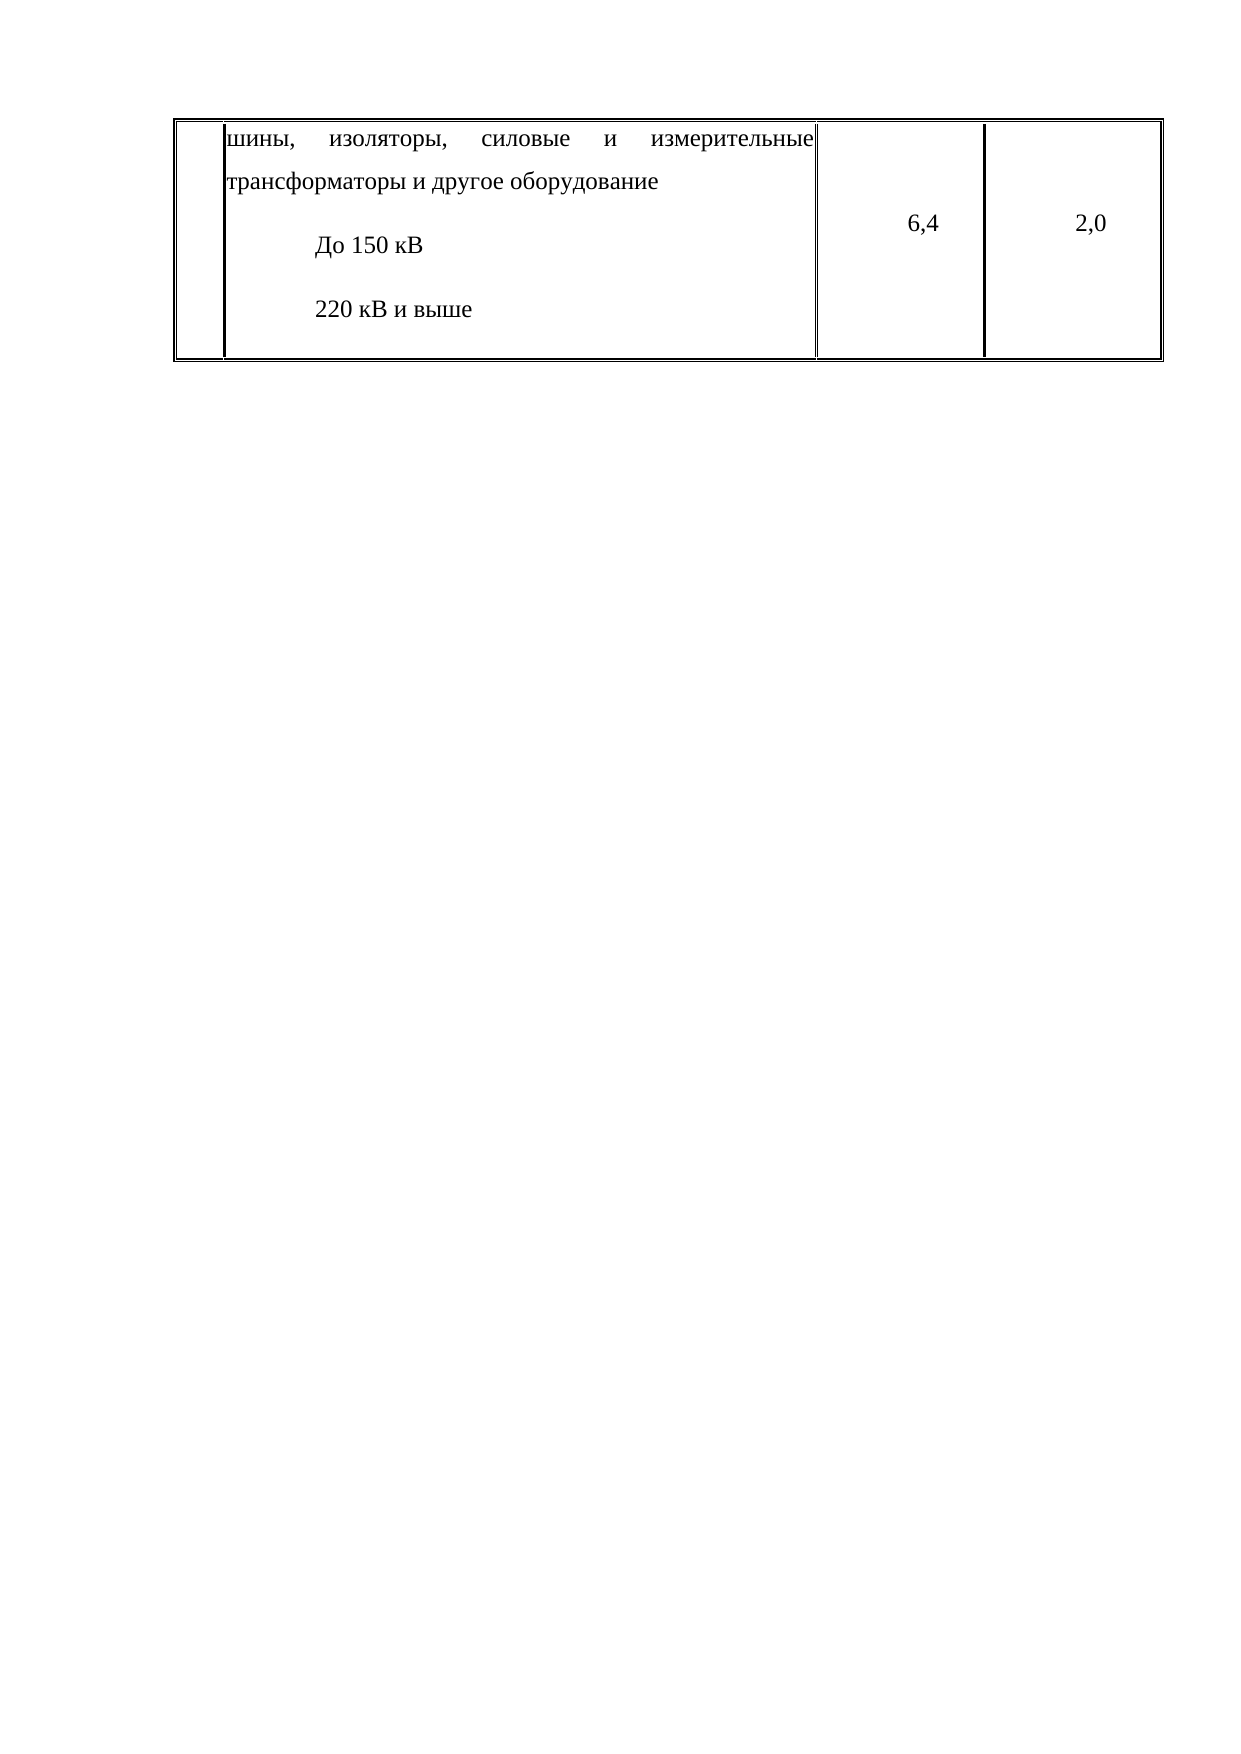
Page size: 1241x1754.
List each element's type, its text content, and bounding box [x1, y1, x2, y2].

table_cell 6,4 6,4 [816, 122, 984, 358]
table_cell 9 [177, 120, 224, 358]
table_cell 3,0 2,0 [984, 122, 1160, 358]
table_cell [224, 122, 816, 358]
